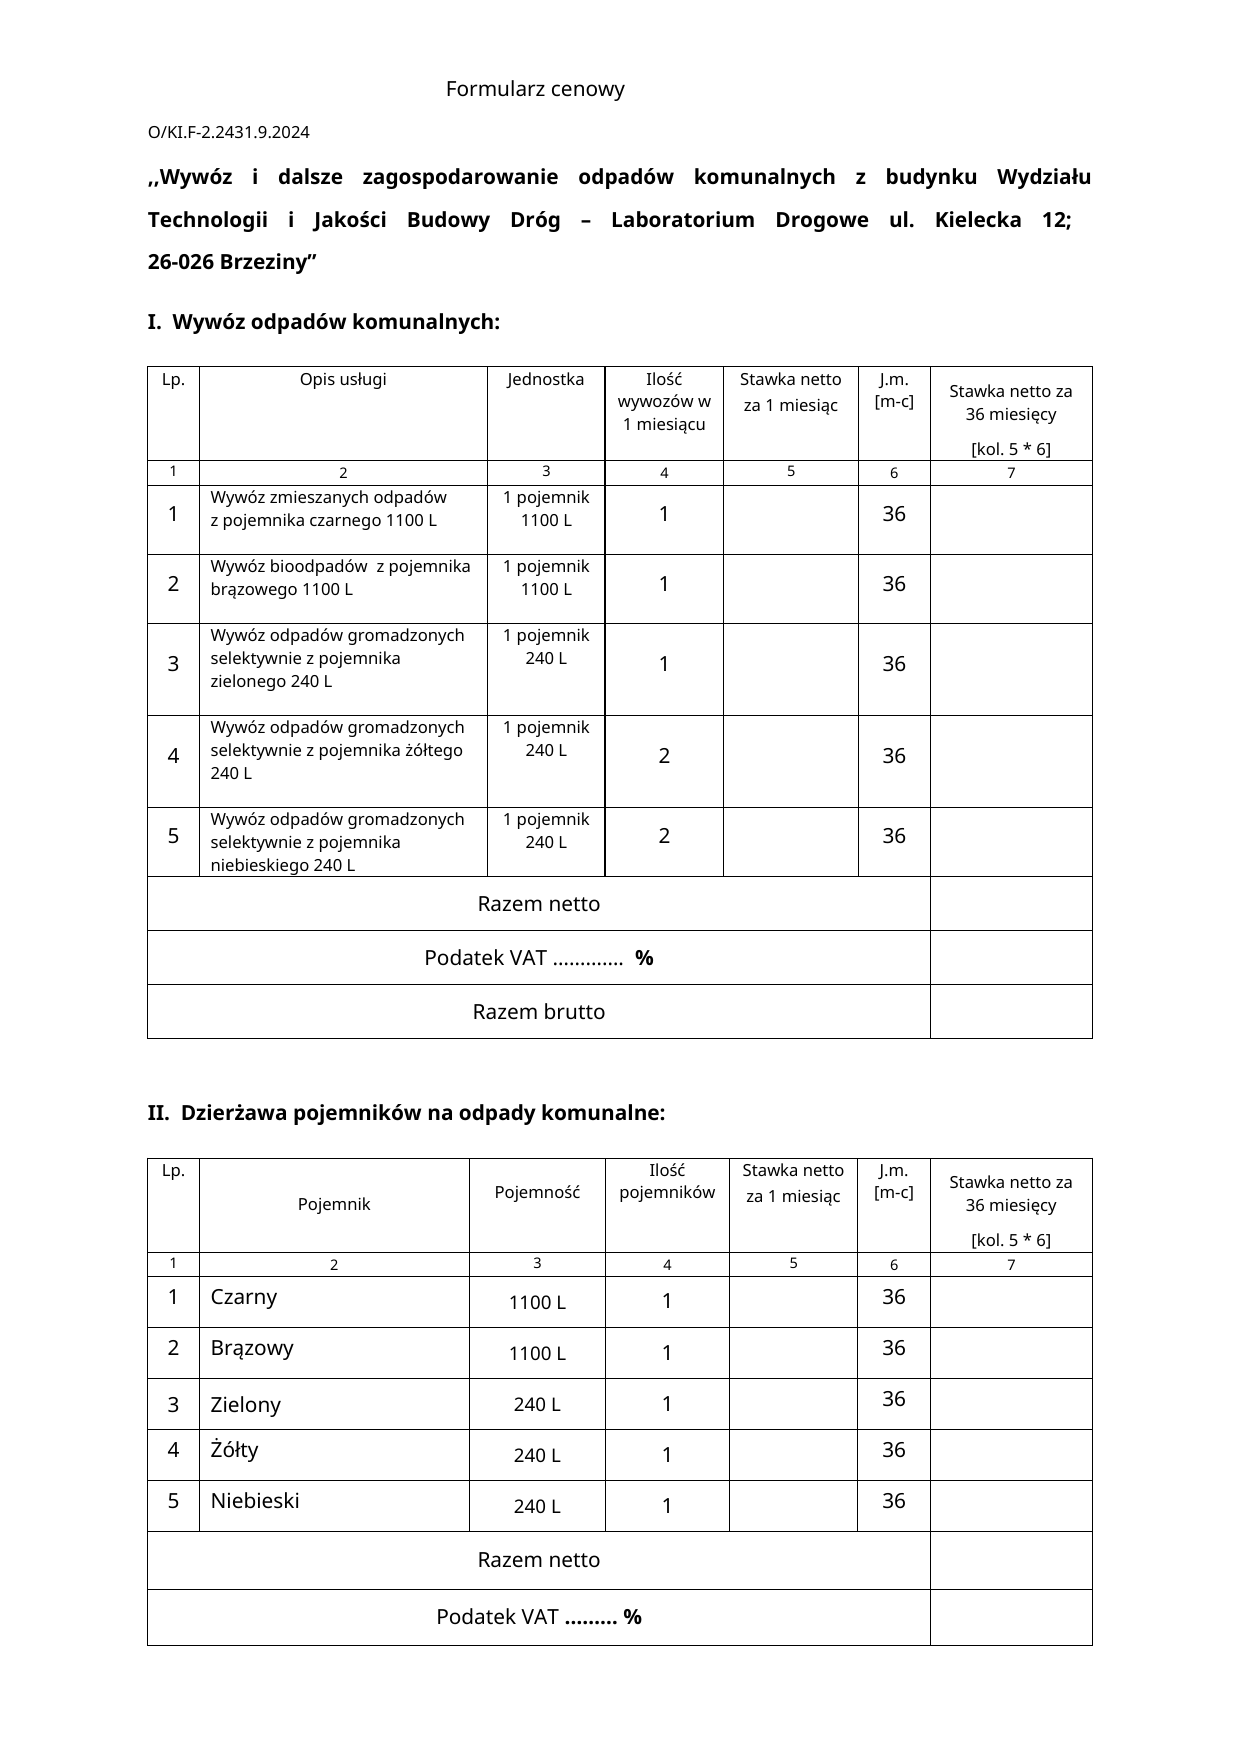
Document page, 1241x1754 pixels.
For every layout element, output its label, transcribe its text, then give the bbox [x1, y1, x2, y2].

table_header Lp. [148, 367, 199, 460]
table_cell Razem netto [148, 877, 930, 930]
table_header Jednostka [488, 367, 604, 460]
table_cell 5 [148, 1481, 199, 1531]
table_cell Razem netto [148, 1532, 930, 1589]
table_cell 7 [931, 1253, 1092, 1276]
table_cell Wywóz zmieszanych odpadów z pojemnika czarnego 1100 L [200, 486, 487, 554]
table_cell 36 [859, 555, 930, 623]
table_cell 240 L [470, 1379, 605, 1429]
table_header J.m. [m-c] [859, 367, 930, 460]
table_cell 2 [606, 716, 723, 807]
table_header Stawka netto za 36 miesięcy [kol. 5 * 6] [931, 1159, 1092, 1252]
table_header Lp. [148, 1159, 199, 1252]
text I. Wywóz odpadów komunalnych: [148, 307, 1093, 335]
table_cell [724, 555, 858, 623]
table_cell 5 [724, 461, 858, 485]
table_cell 36 [859, 624, 930, 715]
table_cell 36 [858, 1481, 930, 1531]
table_cell 36 [858, 1328, 930, 1378]
table_cell [724, 624, 858, 715]
table_cell 1 pojemnik 240 L [488, 716, 604, 807]
table_cell [931, 1379, 1092, 1429]
text O/KI.F-2.2431.9.2024 [148, 121, 1093, 144]
table_cell [931, 1590, 1092, 1645]
table_cell 4 [606, 1253, 729, 1276]
table_cell 1 [148, 461, 199, 485]
table_cell 1100 L [470, 1277, 605, 1327]
table_cell 36 [858, 1277, 930, 1327]
table_cell Podatek VAT …………. % [148, 931, 930, 984]
table_cell [931, 1328, 1092, 1378]
table_header Ilość pojemników [606, 1159, 729, 1252]
table_cell [724, 716, 858, 807]
table_cell 36 [858, 1379, 930, 1429]
table_cell 1 [148, 1253, 199, 1276]
table_cell 1 [606, 624, 723, 715]
table_cell 1 pojemnik 240 L [488, 808, 604, 876]
table_cell 6 [858, 1253, 930, 1276]
table_cell 1 [606, 1328, 729, 1378]
table_cell 1 [148, 486, 199, 554]
table_cell 36 [859, 486, 930, 554]
table_cell Wywóz odpadów gromadzonych selektywnie z pojemnika zielonego 240 L [200, 624, 487, 715]
table_cell 2 [148, 1328, 199, 1378]
table_cell [931, 1277, 1092, 1327]
table_cell 3 [470, 1253, 605, 1276]
table_cell 6 [859, 461, 930, 485]
table_header Stawka netto za 1 miesiąc [724, 367, 858, 460]
table_cell 1 pojemnik 240 L [488, 624, 604, 715]
table_cell Wywóz odpadów gromadzonych selektywnie z pojemnika niebieskiego 240 L [200, 808, 487, 876]
table_cell 2 [200, 1253, 469, 1276]
table_cell [931, 555, 1092, 623]
table_cell 1 [606, 1277, 729, 1327]
table_cell 1 [148, 1277, 199, 1327]
table_header Ilość wywozów w 1 miesiącu [606, 367, 723, 460]
table_cell Zielony [200, 1379, 469, 1429]
table_cell [931, 486, 1092, 554]
table_cell 4 [606, 461, 723, 485]
table_cell 3 [488, 461, 604, 485]
table_header Pojemność [470, 1159, 605, 1252]
table_cell [931, 1481, 1092, 1531]
table_cell 36 [858, 1430, 930, 1480]
table_cell 3 [148, 1379, 199, 1429]
table_cell [724, 808, 858, 876]
table_cell Żółty [200, 1430, 469, 1480]
table_cell Wywóz bioodpadów z pojemnika brązowego 1100 L [200, 555, 487, 623]
table_cell 7 [931, 461, 1092, 485]
table_header Stawka netto za 36 miesięcy [kol. 5 * 6] [931, 367, 1092, 460]
table_cell [931, 985, 1092, 1038]
table_header Stawka netto za 1 miesiąc [730, 1159, 857, 1252]
table_cell 4 [148, 1430, 199, 1480]
table_cell [931, 624, 1092, 715]
table_cell [931, 1430, 1092, 1480]
table_cell Niebieski [200, 1481, 469, 1531]
table_cell 5 [148, 808, 199, 876]
table_cell Wywóz odpadów gromadzonych selektywnie z pojemnika żółtego 240 L [200, 716, 487, 807]
table_cell Brązowy [200, 1328, 469, 1378]
table_cell [931, 808, 1092, 876]
table_cell [931, 931, 1092, 984]
table_cell Podatek VAT ……… % [148, 1590, 930, 1645]
table_cell 1100 L [470, 1328, 605, 1378]
table_cell Razem brutto [148, 985, 930, 1038]
table_cell 1 pojemnik 1100 L [488, 486, 604, 554]
text II. Dzierżawa pojemników na odpady komunalne: [148, 1098, 1093, 1127]
text ,,Wywóz i dalsze zagospodarowanie odpadów komunalnych z budynku Wydziału Technologii i Jakości Budowy Dróg – Laboratorium Drogowe ul. Kielecka 12; 26-026 Brzeziny” [148, 162, 1093, 276]
table_cell 240 L [470, 1481, 605, 1531]
table_cell 1 pojemnik 1100 L [488, 555, 604, 623]
table_cell [931, 1532, 1092, 1589]
table_cell 1 [606, 1430, 729, 1480]
table_cell [730, 1430, 857, 1480]
table_cell [730, 1379, 857, 1429]
table_cell [730, 1277, 857, 1327]
table_cell [931, 716, 1092, 807]
table_cell 2 [148, 555, 199, 623]
table_cell [724, 486, 858, 554]
table_cell 4 [148, 716, 199, 807]
table_cell 1 [606, 1481, 729, 1531]
table_cell 2 [606, 808, 723, 876]
table_cell 36 [859, 716, 930, 807]
table_cell 1 [606, 1379, 729, 1429]
table_cell 2 [200, 461, 487, 485]
table_cell [730, 1328, 857, 1378]
table_cell 36 [859, 808, 930, 876]
table_cell [730, 1481, 857, 1531]
table_cell [931, 877, 1092, 930]
table_cell 5 [730, 1253, 857, 1276]
text Formularz cenowy [148, 74, 1093, 102]
table_cell 3 [148, 624, 199, 715]
table_header J.m. [m-c] [858, 1159, 930, 1252]
table_header Pojemnik [200, 1159, 469, 1252]
table_cell Czarny [200, 1277, 469, 1327]
table_cell 240 L [470, 1430, 605, 1480]
table_cell 1 [606, 555, 723, 623]
table_cell 1 [606, 486, 723, 554]
table_header Opis usługi [200, 367, 487, 460]
